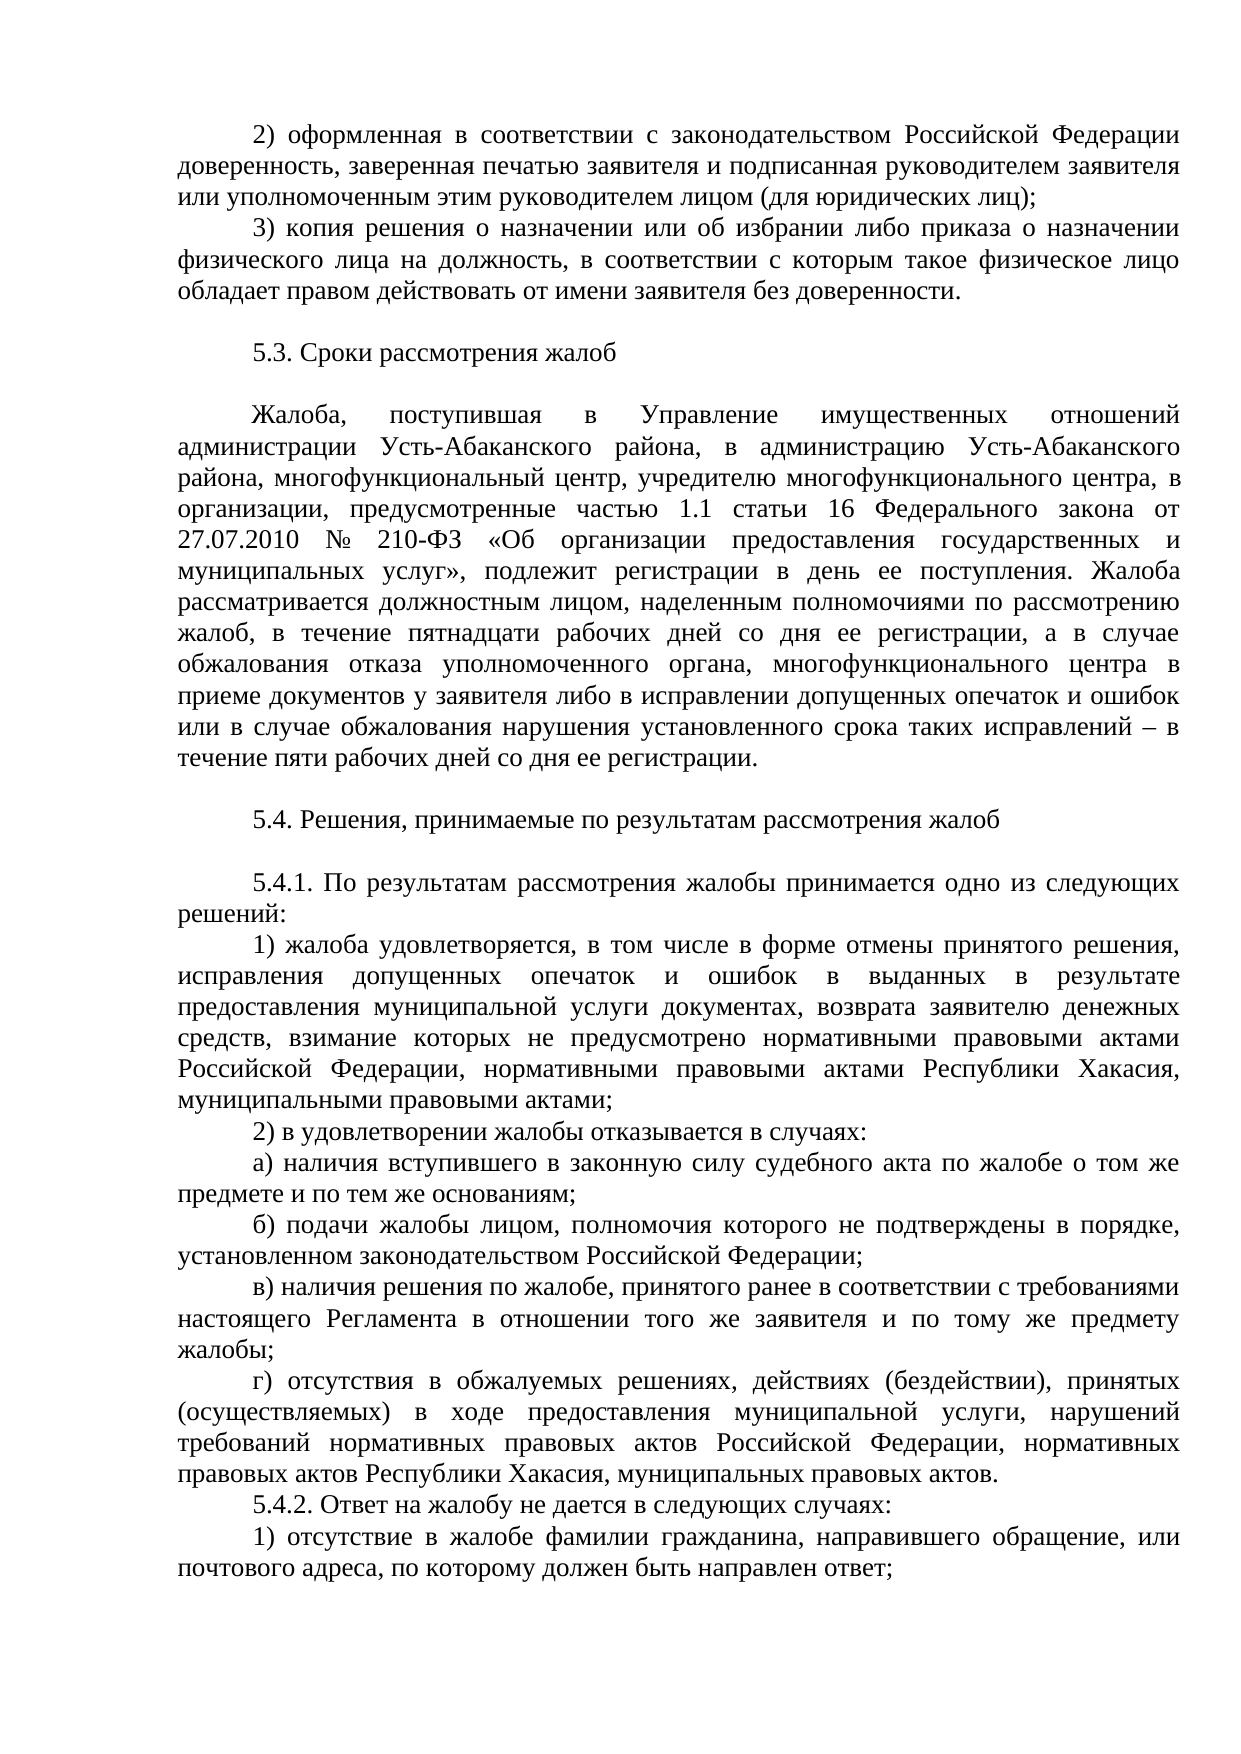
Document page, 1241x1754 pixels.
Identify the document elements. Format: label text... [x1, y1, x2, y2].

text г) отсутствия в обжалуемых решениях, действиях (бездействии), принятых (осуществляемых) в ходе предоставления муниципальной услуги, нарушений требований нормативных правовых актов Российской Федерации, нормативных правовых актов Республики Хакасия, муниципальных правовых актов. [177, 1364, 1181, 1488]
text б) подачи жалобы лицом, полномочия которого не подтверждены в порядке, установленном законодательством Российской Федерации; [177, 1208, 1181, 1271]
text а) наличия вступившего в законную силу судебного акта по жалобе о том же предмете и по тем же основаниям; [177, 1146, 1181, 1208]
text 5.4.2. Ответ на жалобу не дается в следующих случаях: [177, 1488, 1181, 1520]
text 5.4. Решения, принимаемые по результатам рассмотрения жалоб [177, 803, 1181, 834]
text 3) копия решения о назначении или об избрании либо приказа о назначении физического лица на должность, в соответствии с которым такое физическое лицо обладает правом действовать от имени заявителя без доверенности. [177, 212, 1181, 305]
text 2) оформленная в соответствии с законодательством Российской Федерации доверенность, заверенная печатью заявителя и подписанная руководителем заявителя или уполномоченным этим руководителем лицом (для юридических лиц); [177, 118, 1181, 212]
text 2) в удовлетворении жалобы отказывается в случаях: [177, 1115, 1181, 1146]
text 1) отсутствие в жалобе фамилии гражданина, направившего обращение, или почтового адреса, по которому должен быть направлен ответ; [177, 1520, 1181, 1582]
text Жалоба, поступившая в Управление имущественных отношений администрации Усть-Абаканского района, в администрацию Усть-Абаканского района, многофункциональный центр, учредителю многофункционального центра, в организации, предусмотренные частью 1.1 статьи 16 Федерального закона от 27.07.2010 № 210-ФЗ «Об организации предоставления государственных и муниципальных услуг», подлежит регистрации в день ее поступления. Жалоба рассматривается должностным лицом, наделенным полномочиями по рассмотрению жалоб, в течение пятнадцати рабочих дней со дня ее регистрации, а в случае обжалования отказа уполномоченного органа, многофункционального центра в приеме документов у заявителя либо в исправлении допущенных опечаток и ошибок или в случае обжалования нарушения установленного срока таких исправлений – в течение пяти рабочих дней со дня ее регистрации. [177, 398, 1181, 772]
text 5.3. Сроки рассмотрения жалоб [177, 336, 1181, 367]
text 1) жалоба удовлетворяется, в том числе в форме отмены принятого решения, исправления допущенных опечаток и ошибок в выданных в результате предоставления муниципальной услуги документах, возврата заявителю денежных средств, взимание которых не предусмотрено нормативными правовыми актами Российской Федерации, нормативными правовыми актами Республики Хакасия, муниципальными правовыми актами; [177, 928, 1181, 1115]
text в) наличия решения по жалобе, принятого ранее в соответствии с требованиями настоящего Регламента в отношении того же заявителя и по тому же предмету жалобы; [177, 1271, 1181, 1364]
text 5.4.1. По результатам рассмотрения жалобы принимается одно из следующих решений: [177, 866, 1181, 928]
